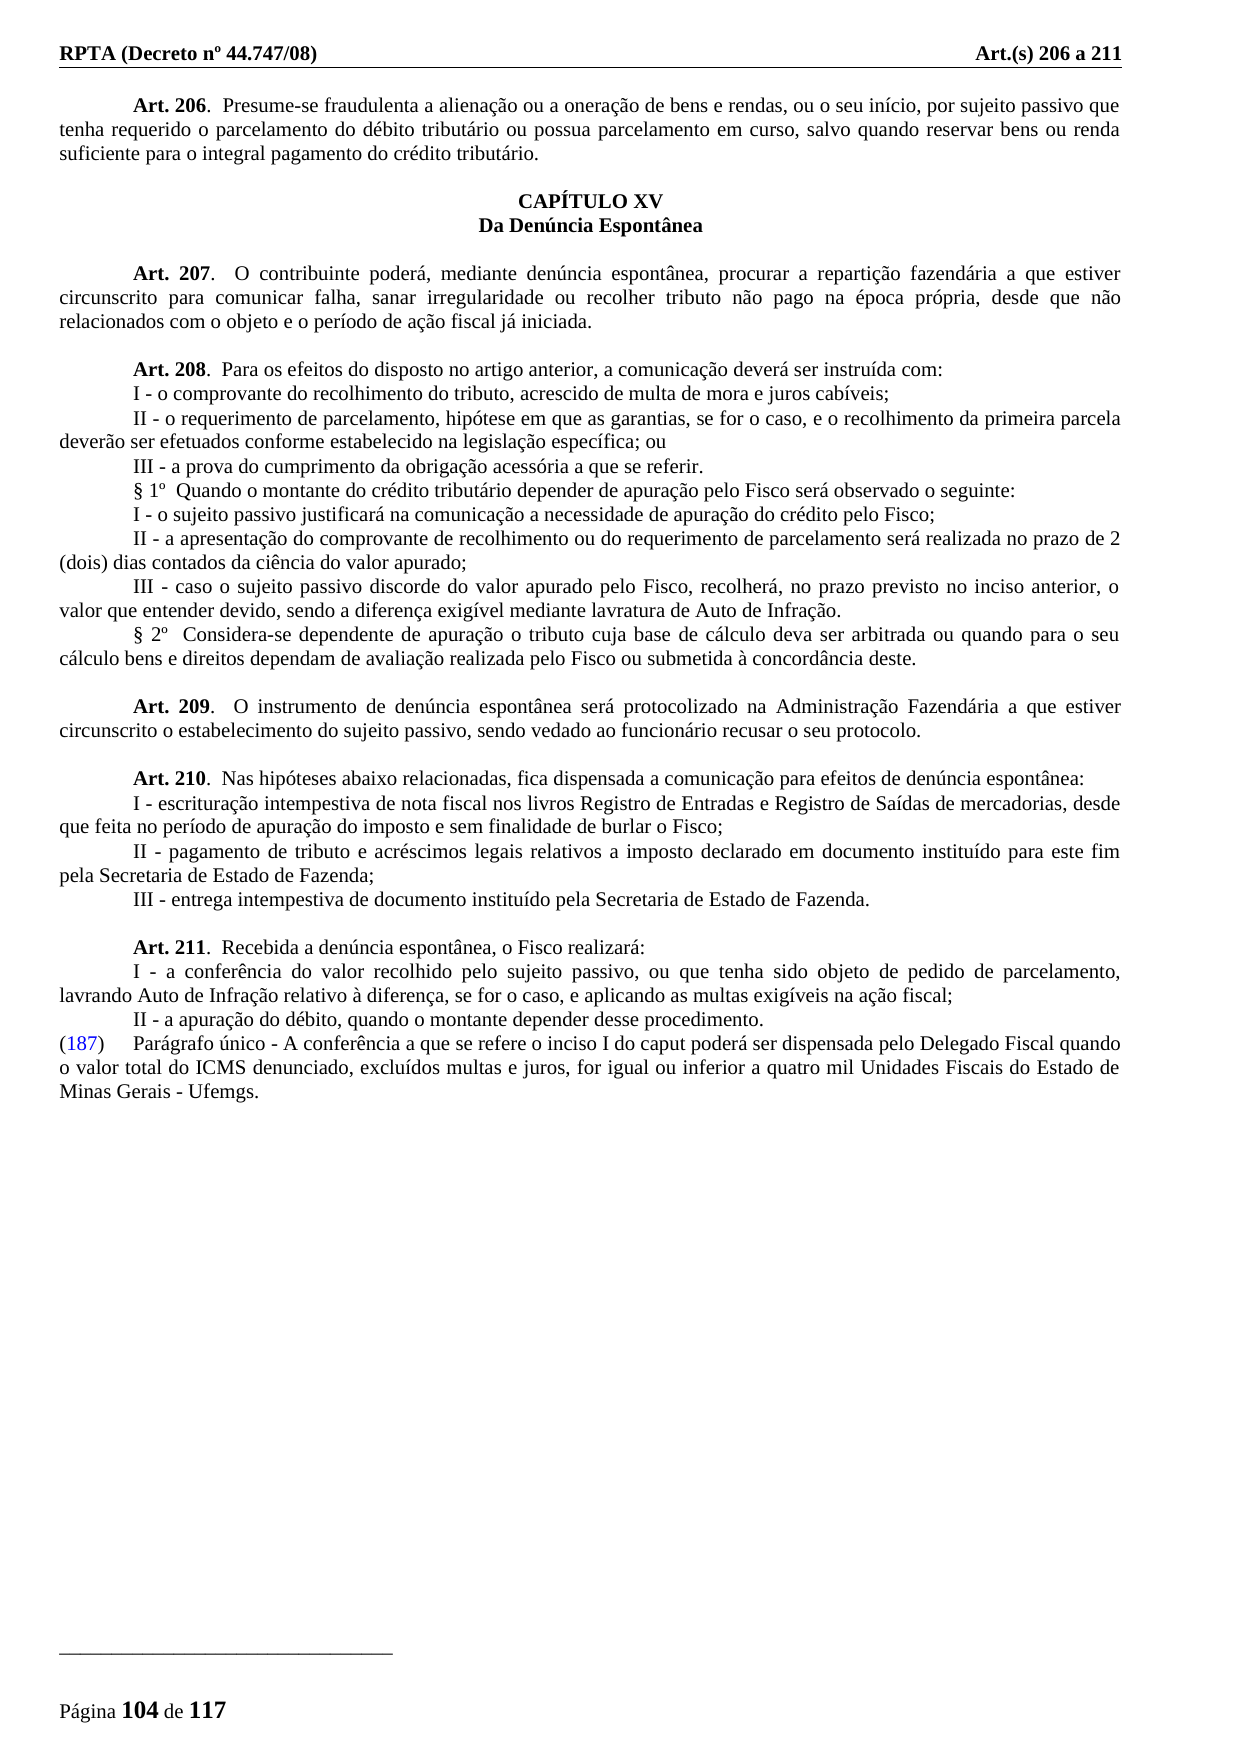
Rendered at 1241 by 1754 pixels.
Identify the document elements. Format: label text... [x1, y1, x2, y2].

text Art. 211. Recebida a denúncia espontânea, o Fisco realizará: [59, 935, 1122, 959]
text I - o comprovante do recolhimento do tributo, acrescido de multa de mora e juros cabíveis; [59, 381, 1122, 405]
text II - a apresentação do comprovante de recolhimento ou do requerimento de parcelamento será realizada no prazo de 2 (dois) dias contados da ciência do valor apurado; [59, 526, 1122, 574]
text I - escrituração intempestiva de nota fiscal nos livros Registro de Entradas e Registro de Saídas de mercadorias, desde que feita no período de apuração do imposto e sem finalidade de burlar o Fisco; [59, 790, 1122, 838]
text ________________________________ [59, 1633, 1122, 1657]
text II - o requerimento de parcelamento, hipótese em que as garantias, se for o caso, e o recolhimento da primeira parcela deverão ser efetuados conforme estabelecido na legislação específica; ou [59, 405, 1122, 453]
text II - a apuração do débito, quando o montante depender desse procedimento. [59, 1007, 1122, 1031]
text CAPÍTULO XV [59, 189, 1122, 213]
text II - pagamento de tributo e acréscimos legais relativos a imposto declarado em documento instituído para este fim pela Secretaria de Estado de Fazenda; [59, 838, 1122, 887]
text Da Denúncia Espontânea [59, 213, 1122, 237]
text § 2º Considera-se dependente de apuração o tributo cuja base de cálculo deva ser arbitrada ou quando para o seu cálculo bens e direitos dependam de avaliação realizada pelo Fisco ou submetida à concordância deste. [59, 622, 1122, 670]
text (187) Parágrafo único - A conferência a que se refere o inciso I do caput poderá ser dispensada pelo Delegado Fiscal quando o valor total do ICMS denunciado, excluídos multas e juros, for igual ou inferior a quatro mil Unidades Fiscais do Estado de Minas Gerais - Ufemgs. [59, 1031, 1122, 1103]
text § 1º Quando o montante do crédito tributário depender de apuração pelo Fisco será observado o seguinte: [59, 478, 1122, 502]
text III - a prova do cumprimento da obrigação acessória a que se referir. [59, 453, 1122, 478]
text Art. 208. Para os efeitos do disposto no artigo anterior, a comunicação deverá ser instruída com: [59, 357, 1122, 381]
text I - a conferência do valor recolhido pelo sujeito passivo, ou que tenha sido objeto de pedido de parcelamento, lavrando Auto de Infração relativo à diferença, se for o caso, e aplicando as multas exigíveis na ação fiscal; [59, 959, 1122, 1007]
text Art. 210. Nas hipóteses abaixo relacionadas, fica dispensada a comunicação para efeitos de denúncia espontânea: [59, 766, 1122, 790]
text I - o sujeito passivo justificará na comunicação a necessidade de apuração do crédito pelo Fisco; [59, 502, 1122, 526]
text Art. 209. O instrumento de denúncia espontânea será protocolizado na Administração Fazendária a que estiver circunscrito o estabelecimento do sujeito passivo, sendo vedado ao funcionário recusar o seu protocolo. [59, 694, 1122, 742]
text RPTA (Decreto nº 44.747/08) Art.(s) 206 a 211 [59, 41, 1122, 67]
text III - entrega intempestiva de documento instituído pela Secretaria de Estado de Fazenda. [59, 887, 1122, 911]
text Art. 206. Presume-se fraudulenta a alienação ou a oneração de bens e rendas, ou o seu início, por sujeito passivo que tenha requerido o parcelamento do débito tributário ou possua parcelamento em curso, salvo quando reservar bens ou renda suficiente para o integral pagamento do crédito tributário. [59, 93, 1122, 165]
text III - caso o sujeito passivo discorde do valor apurado pelo Fisco, recolherá, no prazo previsto no inciso anterior, o valor que entender devido, sendo a diferença exigível mediante lavratura de Auto de Infração. [59, 574, 1122, 622]
text Art. 207. O contribuinte poderá, mediante denúncia espontânea, procurar a repartição fazendária a que estiver circunscrito para comunicar falha, sanar irregularidade ou recolher tributo não pago na época própria, desde que não relacionados com o objeto e o período de ação fiscal já iniciada. [59, 261, 1122, 333]
